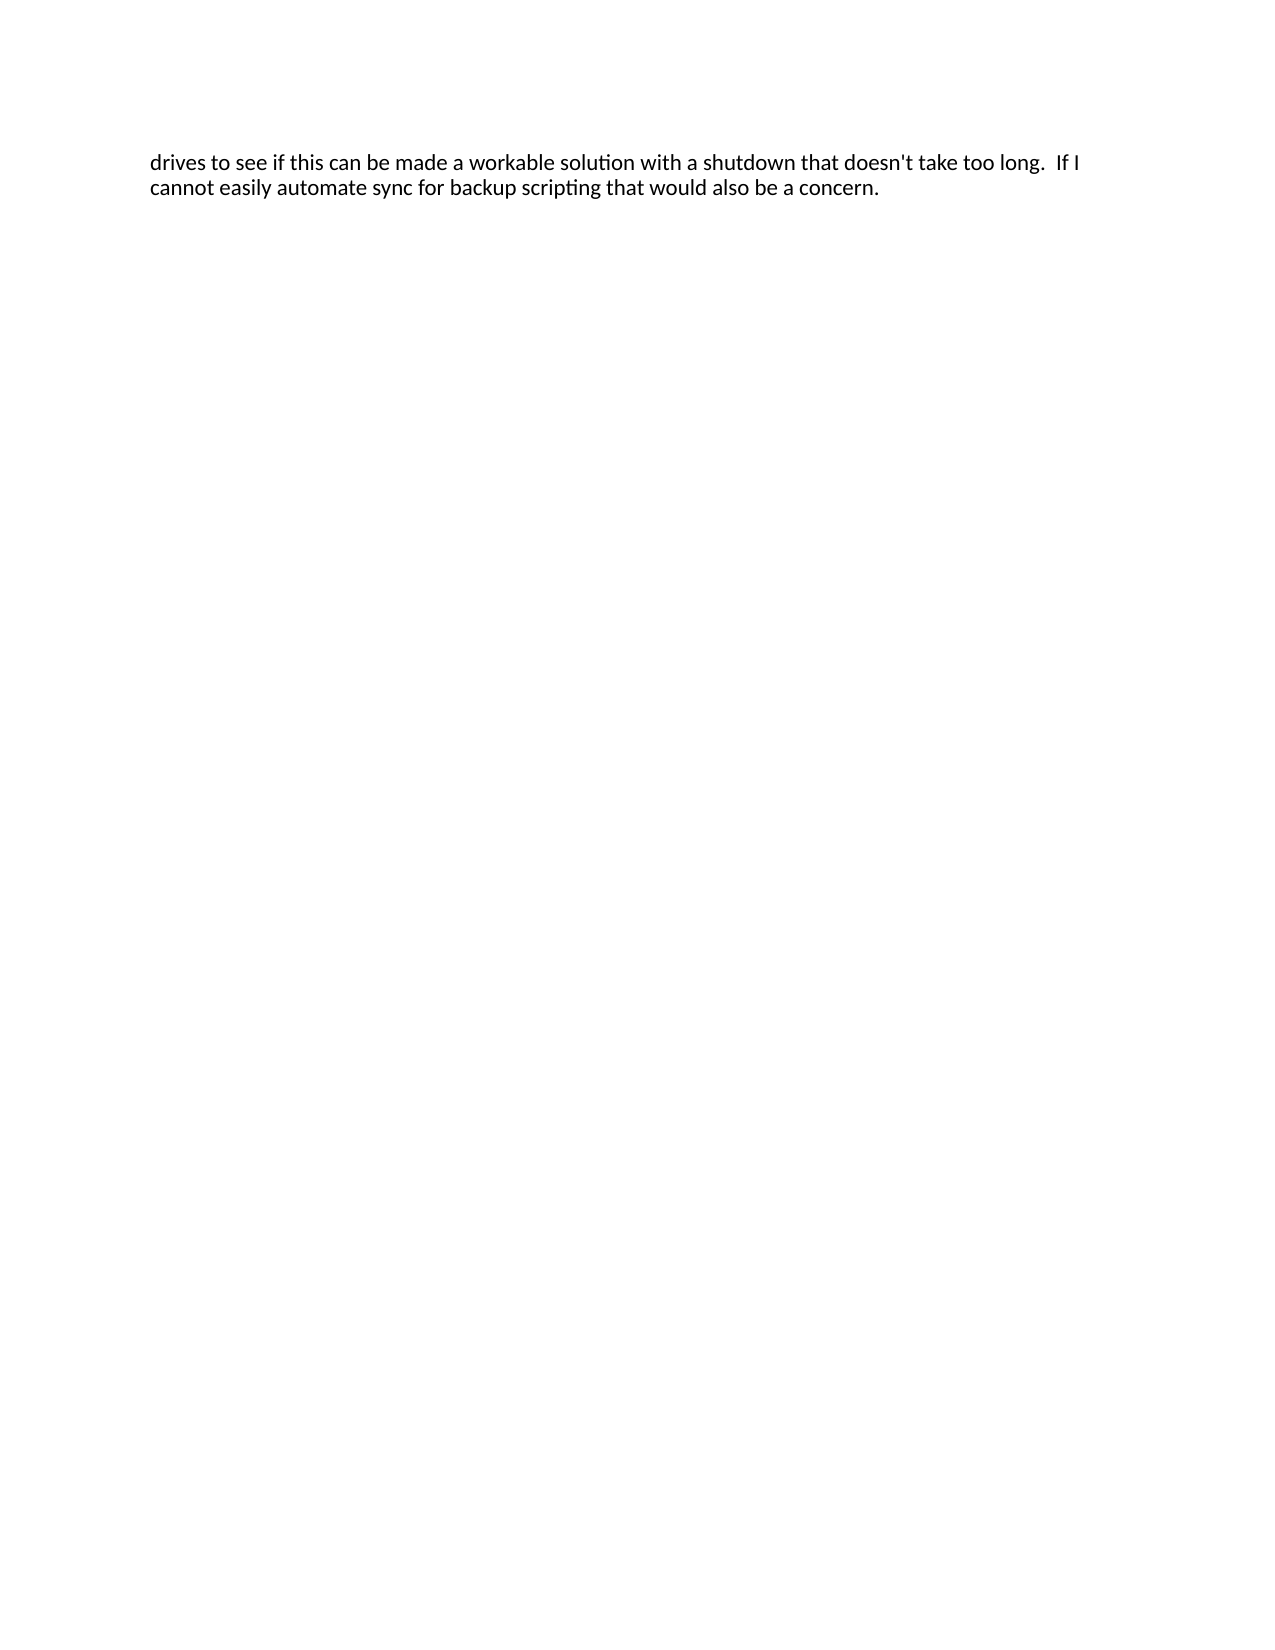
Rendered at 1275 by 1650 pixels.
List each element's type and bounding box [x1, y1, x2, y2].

text [150, 150, 1125, 200]
